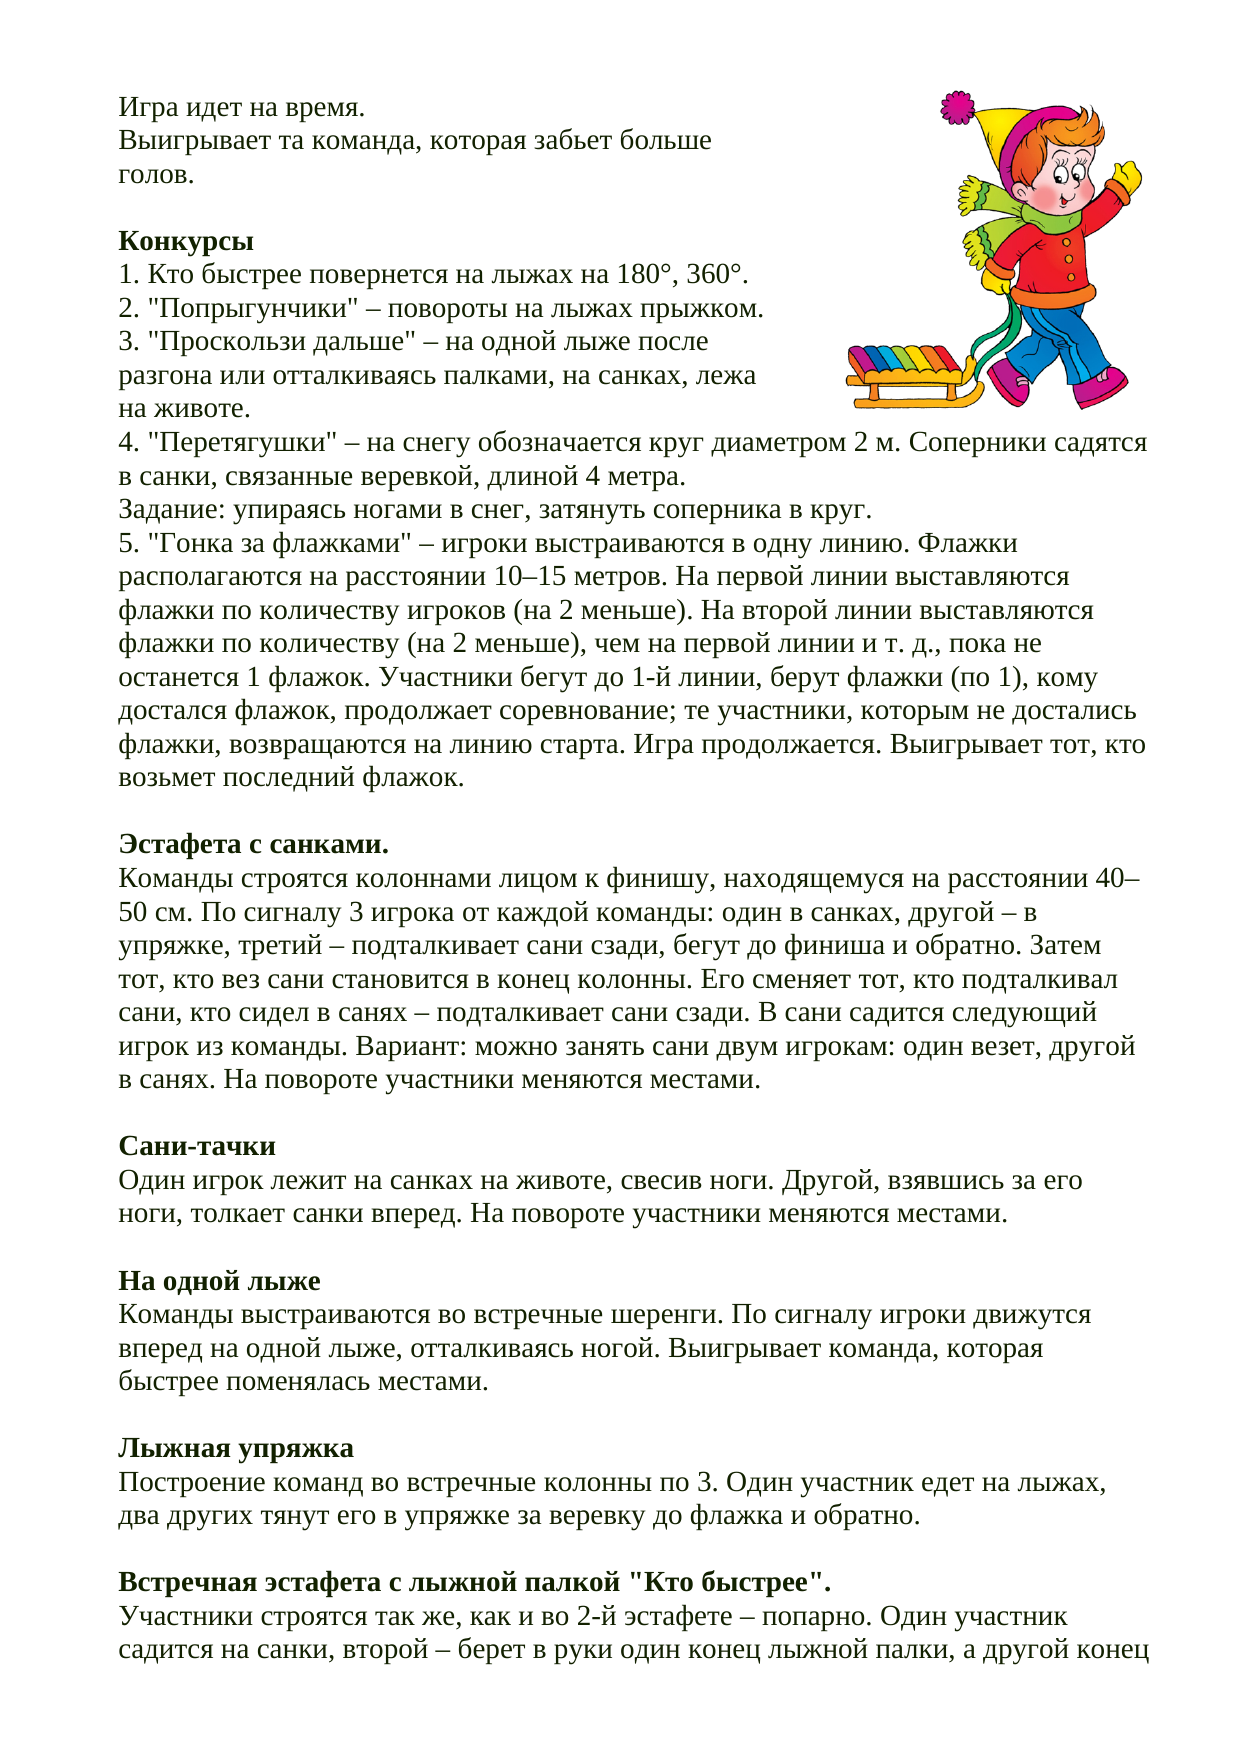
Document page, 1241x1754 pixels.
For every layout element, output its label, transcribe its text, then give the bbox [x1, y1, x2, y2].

text 1. Кто быстрее повернется на лыжах на 180°, 360°. 2. "Попрыгунчики" – повороты на лыжах прыжком. 3. "Проскользи дальше" – на одной лыже после разгона или отталкиваясь палками, на санках, лежа на животе. 4. "Перетягушки" – на снегу обозначается круг диаметром 2 м. Соперники садятся в санки, связанные веревкой, длиной 4 метра. Задание: упираясь ногами в снег, затянуть соперника в круг. 5. "Гонка за флажками" – игроки выстраиваются в одну линию. Флажки располагаются на расстоянии 10–15 метров. На первой линии выставляются флажки по количеству игроков (на 2 меньше). На второй линии выставляются флажки по количеству (на 2 меньше), чем на первой линии и т. д., пока не останется 1 флажок. Участники бегут до 1-й линии, берут флажки (по 1), кому достался флажок, продолжает соревнование; те участники, которым не достались флажки, возвращаются на линию старта. Игра продолжается. Выигрывает тот, кто возьмет последний флажок. [118, 256, 1152, 793]
text Конкурсы [118, 223, 809, 256]
text Лыжная упряжка [118, 1397, 1152, 1464]
text На одной лыже [118, 1229, 1152, 1296]
picture [809, 88, 1152, 410]
text Встречная эстафета с лыжной палкой "Кто быстрее". [118, 1531, 1152, 1598]
text Построение команд во встречные колонны по 3. Один участник едет на лыжах, два других тянут его в упряжке за веревку до флажка и обратно. [118, 1464, 1152, 1531]
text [118, 1598, 1152, 1665]
text Команды строятся колоннами лицом к финишу, находящемуся на расстоянии 40–50 см. По сигналу 3 игрока от каждой команды: один в санках, другой – в упряжке, третий – подталкивает сани сзади, бегут до финиша и обратно. Затем тот, кто вез сани становится в конец колонны. Его сменяет тот, кто подталкивал сани, кто сидел в санях – подталкивает сани сзади. В сани садится следующий игрок из команды. Вариант: можно занять сани двум игрокам: один везет, другой в санях. На повороте участники меняются местами. [118, 860, 1152, 1095]
text Команды выстраиваются во встречные шеренги. По сигналу игроки движутся вперед на одной лыже, отталкиваясь ногой. Выигрывает команда, которая быстрее поменялась местами. [118, 1296, 1152, 1397]
text Один игрок лежит на санках на животе, свесив ноги. Другой, взявшись за его ноги, толкает санки вперед. На повороте участники меняются местами. [118, 1162, 1152, 1229]
text Сани-тачки [118, 1095, 1152, 1162]
text Эстафета с санками. [118, 793, 1152, 860]
